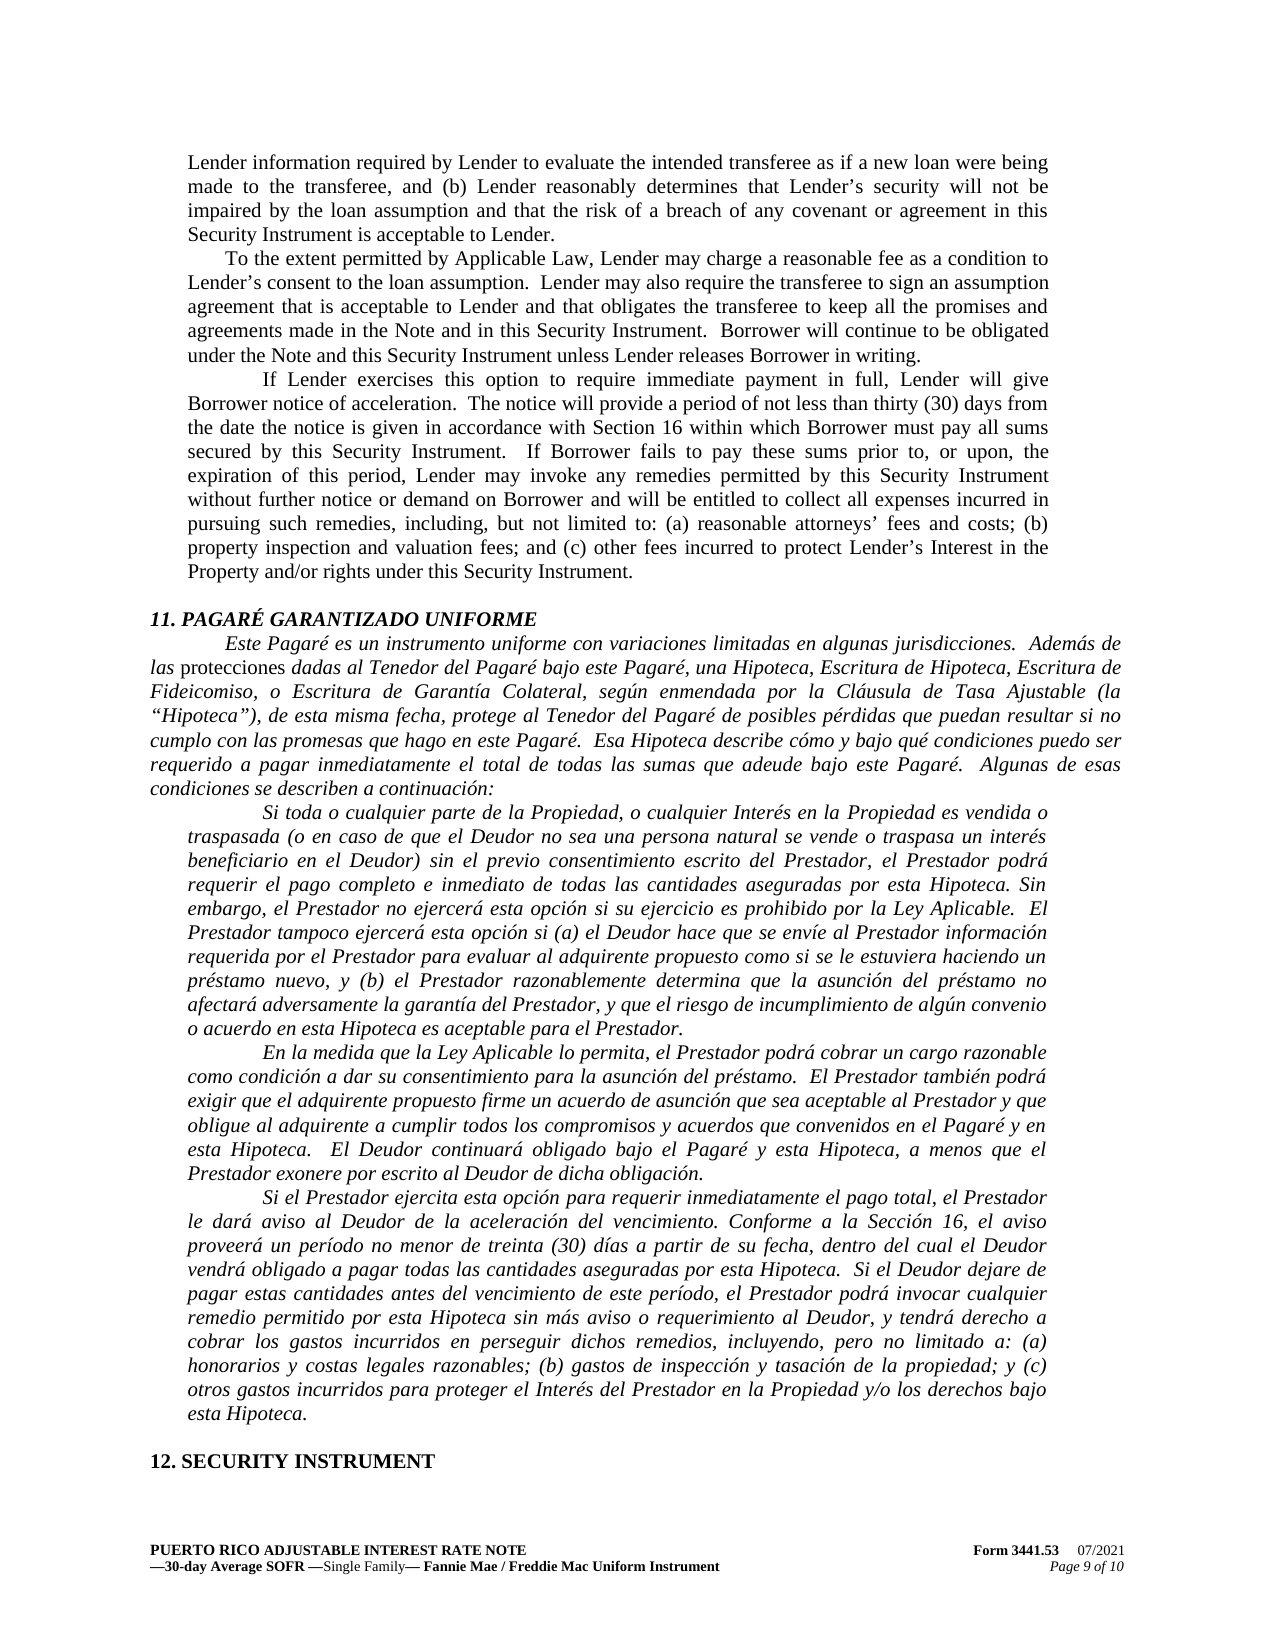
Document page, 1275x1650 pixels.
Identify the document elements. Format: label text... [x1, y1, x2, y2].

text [187, 150, 1050, 246]
text If Lender exercises this option to require immediate payment in full, Lender will give Borrower notice of acceleration. The notice will provide a period of not less than thirty (30) days from the date the notice is given in accordance with Section 16 within which Borrower must pay all sums secured by this Security Instrument. If Borrower fails to pay these sums prior to, or upon, the expiration of this period, Lender may invoke any remedies permitted by this Security Instrument without further notice or demand on Borrower and will be entitled to collect all expenses incurred in pursuing such remedies, including, but not limited to: (a) reasonable attorneys’ fees and costs; (b) property inspection and valuation fees; and (c) other fees incurred to protect Lender’s Interest in the Property and/or rights under this Security Instrument. [187, 367, 1050, 583]
text En la medida que la Ley Aplicable lo permita, el Prestador podrá cobrar un cargo razonable como condición a dar su consentimiento para la asunción del préstamo. El Prestador también podrá exigir que el adquirente propuesto firme un acuerdo de asunción que sea aceptable al Prestador y que obligue al adquirente a cumplir todos los compromisos y acuerdos que convenidos en el Pagaré y en esta Hipoteca. El Deudor continuará obligado bajo el Pagaré y esta Hipoteca, a menos que el Prestador exonere por escrito al Deudor de dicha obligación. [187, 1040, 1050, 1185]
text 12. SECURITY INSTRUMENT [150, 1449, 1125, 1473]
text Este Pagaré es un instrumento uniforme con variaciones limitadas en algunas jurisdicciones. Además de las protecciones dadas al Tenedor del Pagaré bajo este Pagaré, una Hipoteca, Escritura de Hipoteca, Escritura de Fideicomiso, o Escritura de Garantía Colateral, según enmendada por la Cláusula de Tasa Ajustable (la “Hipoteca”), de esta misma fecha, protege al Tenedor del Pagaré de posibles pérdidas que puedan resultar si no cumplo con las promesas que hago en este Pagaré. Esa Hipoteca describe cómo y bajo qué condiciones puedo ser requerido a pagar inmediatamente el total de todas las sumas que adeude bajo este Pagaré. Algunas de esas condiciones se describen a continuación: [150, 631, 1125, 800]
text To the extent permitted by Applicable Law, Lender may charge a reasonable fee as a condition to Lender’s consent to the loan assumption. Lender may also require the transferee to sign an assumption agreement that is acceptable to Lender and that obligates the transferee to keep all the promises and agreements made in the Note and in this Security Instrument. Borrower will continue to be obligated under the Note and this Security Instrument unless Lender releases Borrower in writing. [187, 246, 1050, 367]
text Si el Prestador ejercita esta opción para requerir inmediatamente el pago total, el Prestador le dará aviso al Deudor de la aceleración del vencimiento. Conforme a la Sección 16, el aviso proveerá un período no menor de treinta (30) días a partir de su fecha, dentro del cual el Deudor vendrá obligado a pagar todas las cantidades aseguradas por esta Hipoteca. Si el Deudor dejare de pagar estas cantidades antes del vencimiento de este período, el Prestador podrá invocar cualquier remedio permitido por esta Hipoteca sin más aviso o requerimiento al Deudor, y tendrá derecho a cobrar los gastos incurridos en perseguir dichos remedios, incluyendo, pero no limitado a: (a) honorarios y costas legales razonables; (b) gastos de inspección y tasación de la propiedad; y (c) otros gastos incurridos para proteger el Interés del Prestador en la Propiedad y/o los derechos bajo esta Hipoteca. [187, 1185, 1050, 1425]
text 11. PAGARÉ GARANTIZADO UNIFORME [150, 607, 1125, 631]
text Si toda o cualquier parte de la Propiedad, o cualquier Interés en la Propiedad es vendida o traspasada (o en caso de que el Deudor no sea una persona natural se vende o traspasa un interés beneficiario en el Deudor) sin el previo consentimiento escrito del Prestador, el Prestador podrá requerir el pago completo e inmediato de todas las cantidades aseguradas por esta Hipoteca. Sin embargo, el Prestador no ejercerá esta opción si su ejercicio es prohibido por la Ley Aplicable. El Prestador tampoco ejercerá esta opción si (a) el Deudor hace que se envíe al Prestador información requerida por el Prestador para evaluar al adquirente propuesto como si se le estuviera haciendo un préstamo nuevo, y (b) el Prestador razonablemente determina que la asunción del préstamo no afectará adversamente la garantía del Prestador, y que el riesgo de incumplimiento de algún convenio o acuerdo en esta Hipoteca es aceptable para el Prestador. [187, 800, 1050, 1040]
